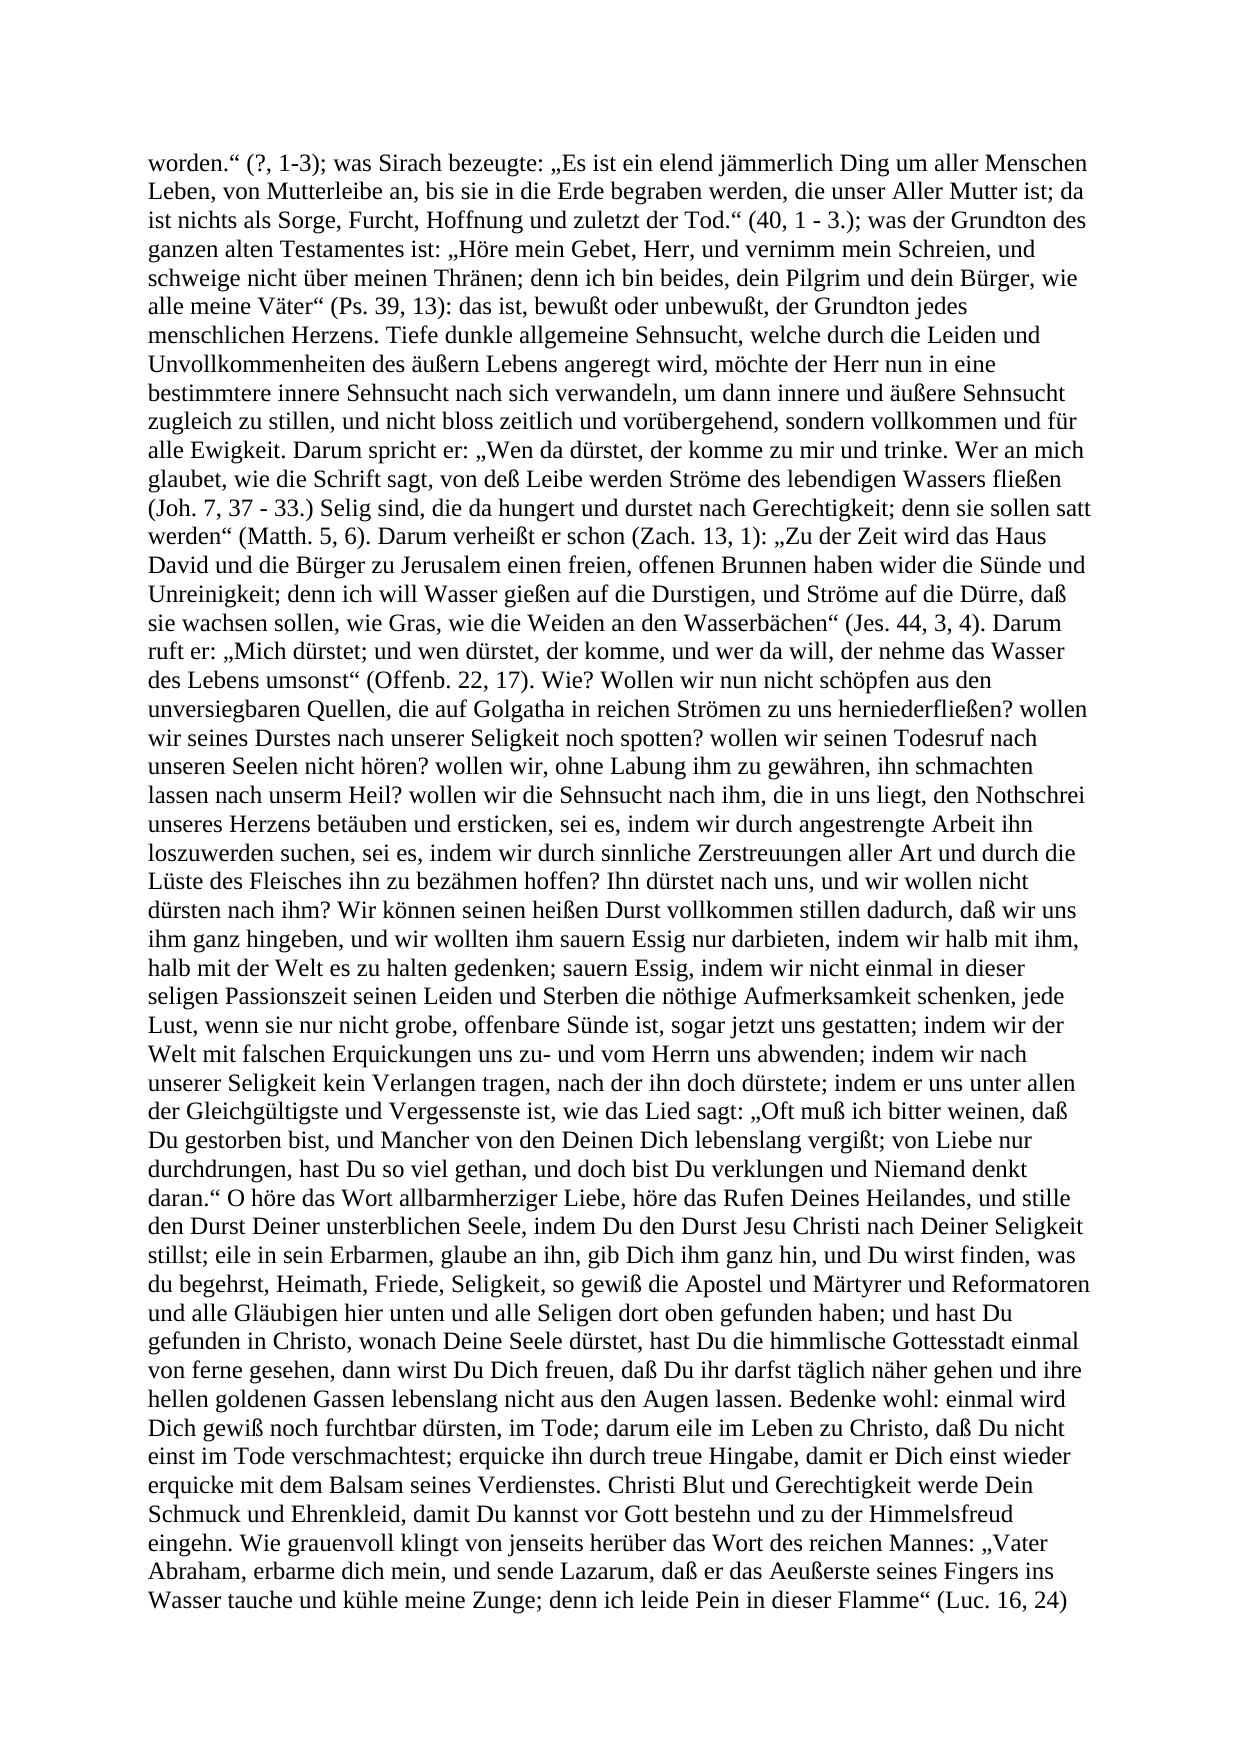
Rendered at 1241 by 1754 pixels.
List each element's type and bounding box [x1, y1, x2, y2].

text [148, 148, 1093, 1614]
